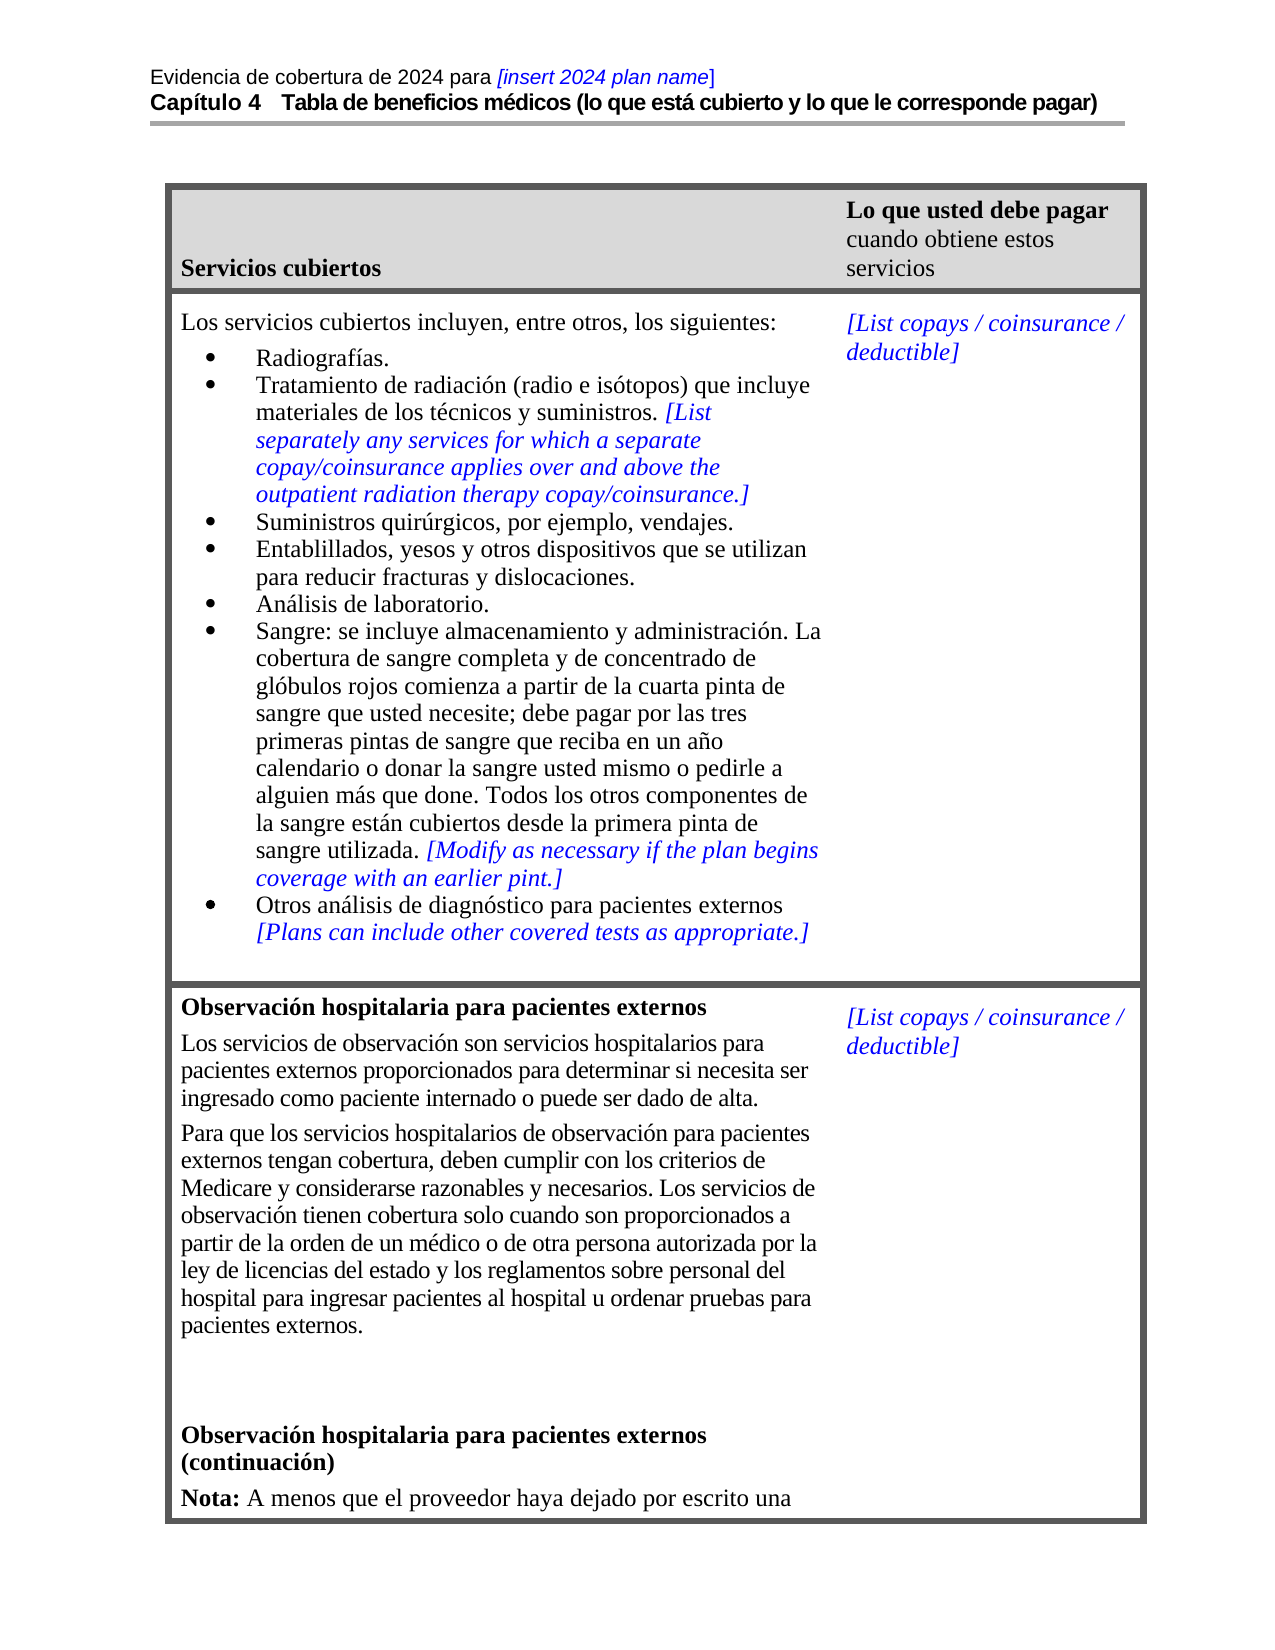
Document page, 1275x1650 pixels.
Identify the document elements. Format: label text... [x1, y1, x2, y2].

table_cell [834, 294, 1140, 981]
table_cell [172, 988, 834, 1518]
table_header Servicios cubiertos [172, 190, 834, 288]
table_header Lo que usted debe pagar cuando obtiene estos servicios [834, 190, 1140, 288]
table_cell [834, 988, 1140, 1518]
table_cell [172, 294, 834, 981]
